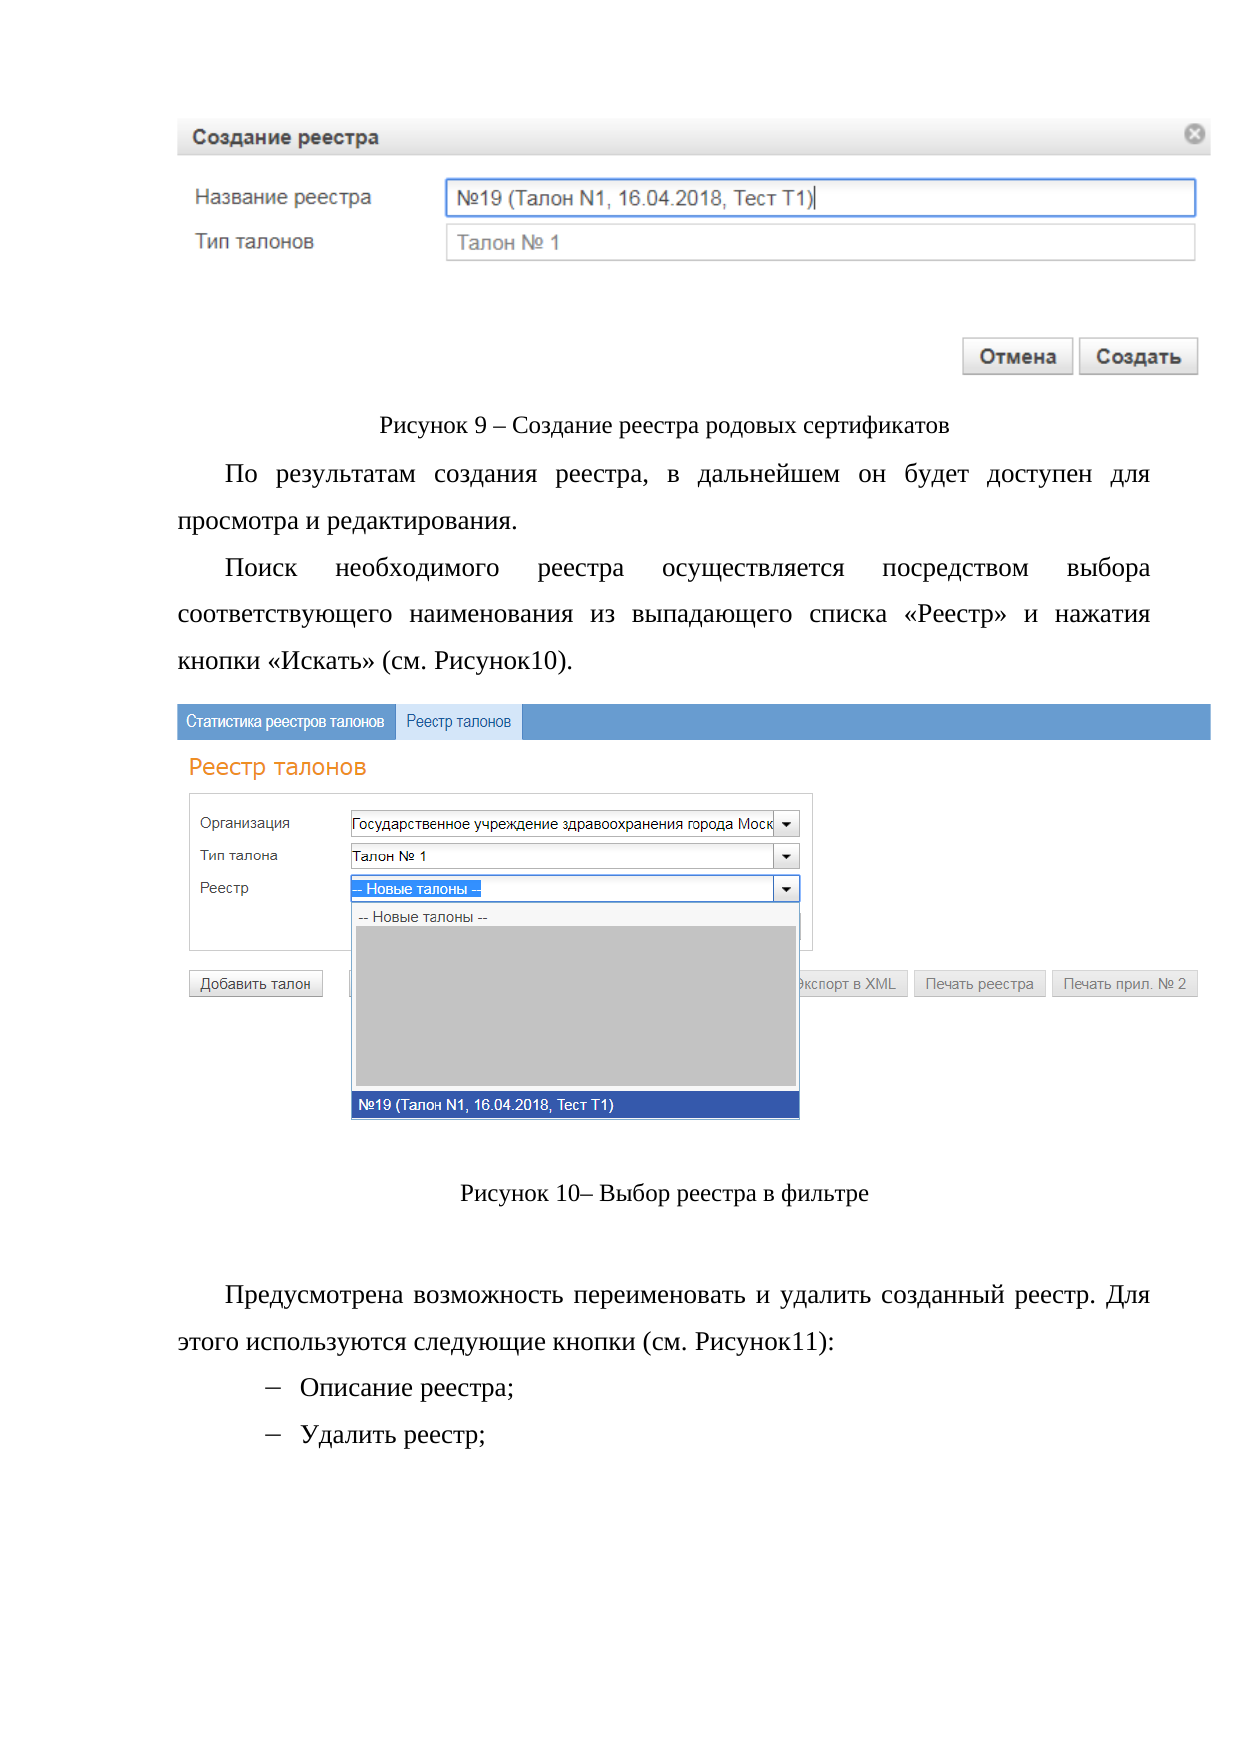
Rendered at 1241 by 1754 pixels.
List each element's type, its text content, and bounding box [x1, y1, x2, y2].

text Поиск необходимого реестра осуществляется посредством выбора соответствующего наименования из выпадающего списка «Реестр» и нажатия кнопки «Искать» (см. Рисунок 10). [177, 551, 1152, 675]
text Предусмотрена возможность переименовать и удалить созданный реестр. Для этого используются следующие кнопки (см. Рисунок 11): [177, 1278, 1152, 1356]
text Рисунок 10– Выбор реестра в фильтре [177, 1169, 1152, 1206]
text По результатам создания реестра, в дальнейшем он будет доступен для просмотра и редактирования. [177, 457, 1152, 535]
picture [177, 118, 1211, 389]
text Рисунок 9 – Создание реестра родовых сертификатов [177, 401, 1152, 439]
list Описание реестра; [262, 1372, 1152, 1403]
picture [177, 703, 1211, 1157]
list Удалить реестр; [262, 1418, 1152, 1450]
